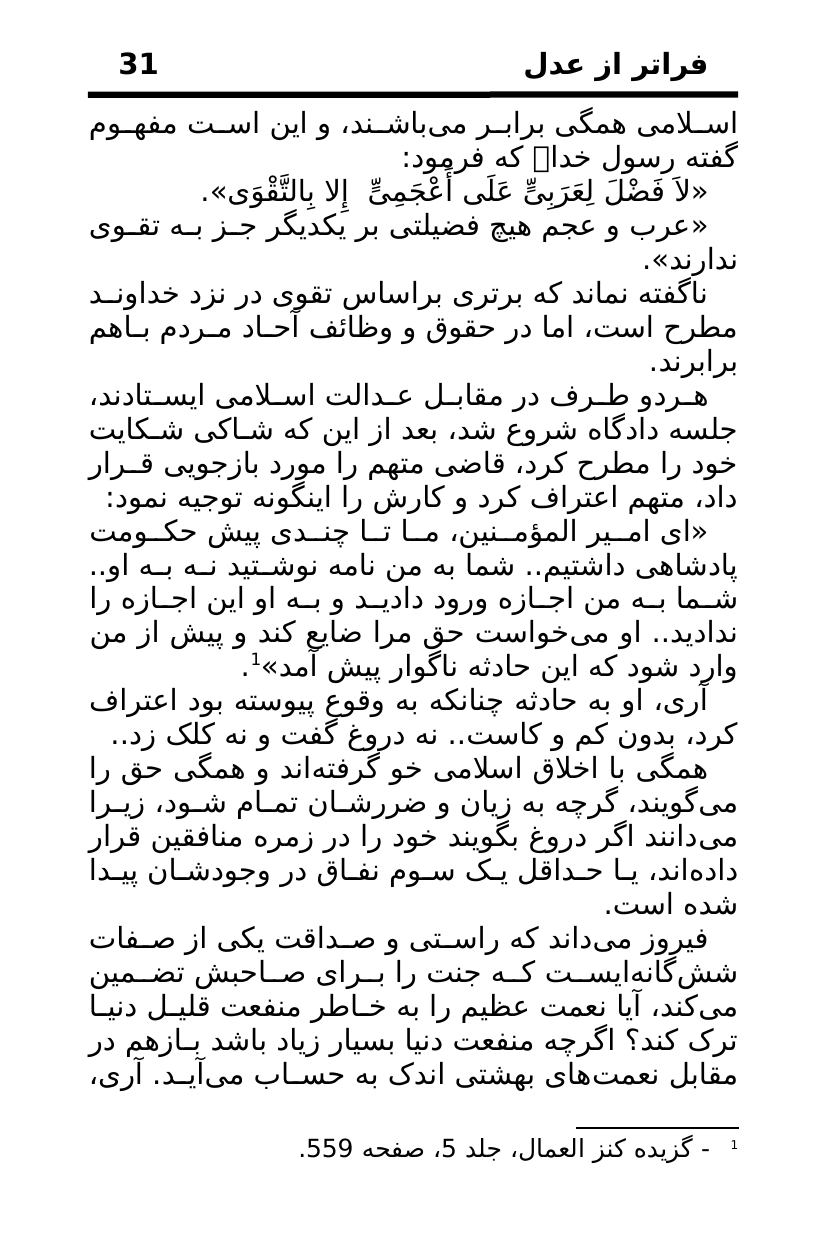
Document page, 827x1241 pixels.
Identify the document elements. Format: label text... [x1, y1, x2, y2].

text ناگفته نماند که برتری براساس تقوی در نزد خداوند مطرح است، اما در حقوق و وظائف آحاد مردم باهم برابرند. [89, 276, 738, 378]
text همگی با اخلاق اسلامی خو گرفته‌اند و همگی حق را می‌گویند، گرچه به زیان و ضررشان تمام شود، زیرا می‌دانند اگر دروغ بگویند خود را در زمره منافقین قرار داده‌اند، یا حداقل یک سوم نفاق در وجودشان پیدا شده است. [89, 752, 738, 921]
text «عرب و عجم هیچ فضیلتی بر یکدیگر جز به تقوی ندارند». [89, 208, 738, 276]
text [89, 106, 738, 174]
text «ای امیر المؤمنین، ما تا چندی پیش حکومت پادشاهی داشتیم.. شما به من نامه نوشتید نه به او.. شما به من اجازه ورود دادید و به او این اجازه را ندادید.. او می‌خواست حق مرا ضایع کند و پیش از من وارد شود که این حادثه ناگوار پیش آمد». [89, 514, 738, 684]
text «لاَ فَضْلَ لِعَرَبِىٍّ عَلَى أَعْجَمِىٍّ إِلا بِالتَّقْوَى». [89, 174, 738, 208]
text آری، او به حادثه چنانکه به وقوع پیوسته بود اعتراف کرد، بدون کم و کاست.. نه دروغ گفت و نه کلک زد.. [89, 684, 738, 752]
text هردو طرف در مقابل عدالت اسلامی ایستادند، جلسه دادگاه شروع شد، بعد از این که شاکی شکایت خود را مطرح کرد، قاضی متهم را مورد بازجویی قرار داد، متهم اعتراف کرد و کارش را اینگونه توجیه نمود: [89, 378, 738, 514]
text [89, 921, 738, 1091]
